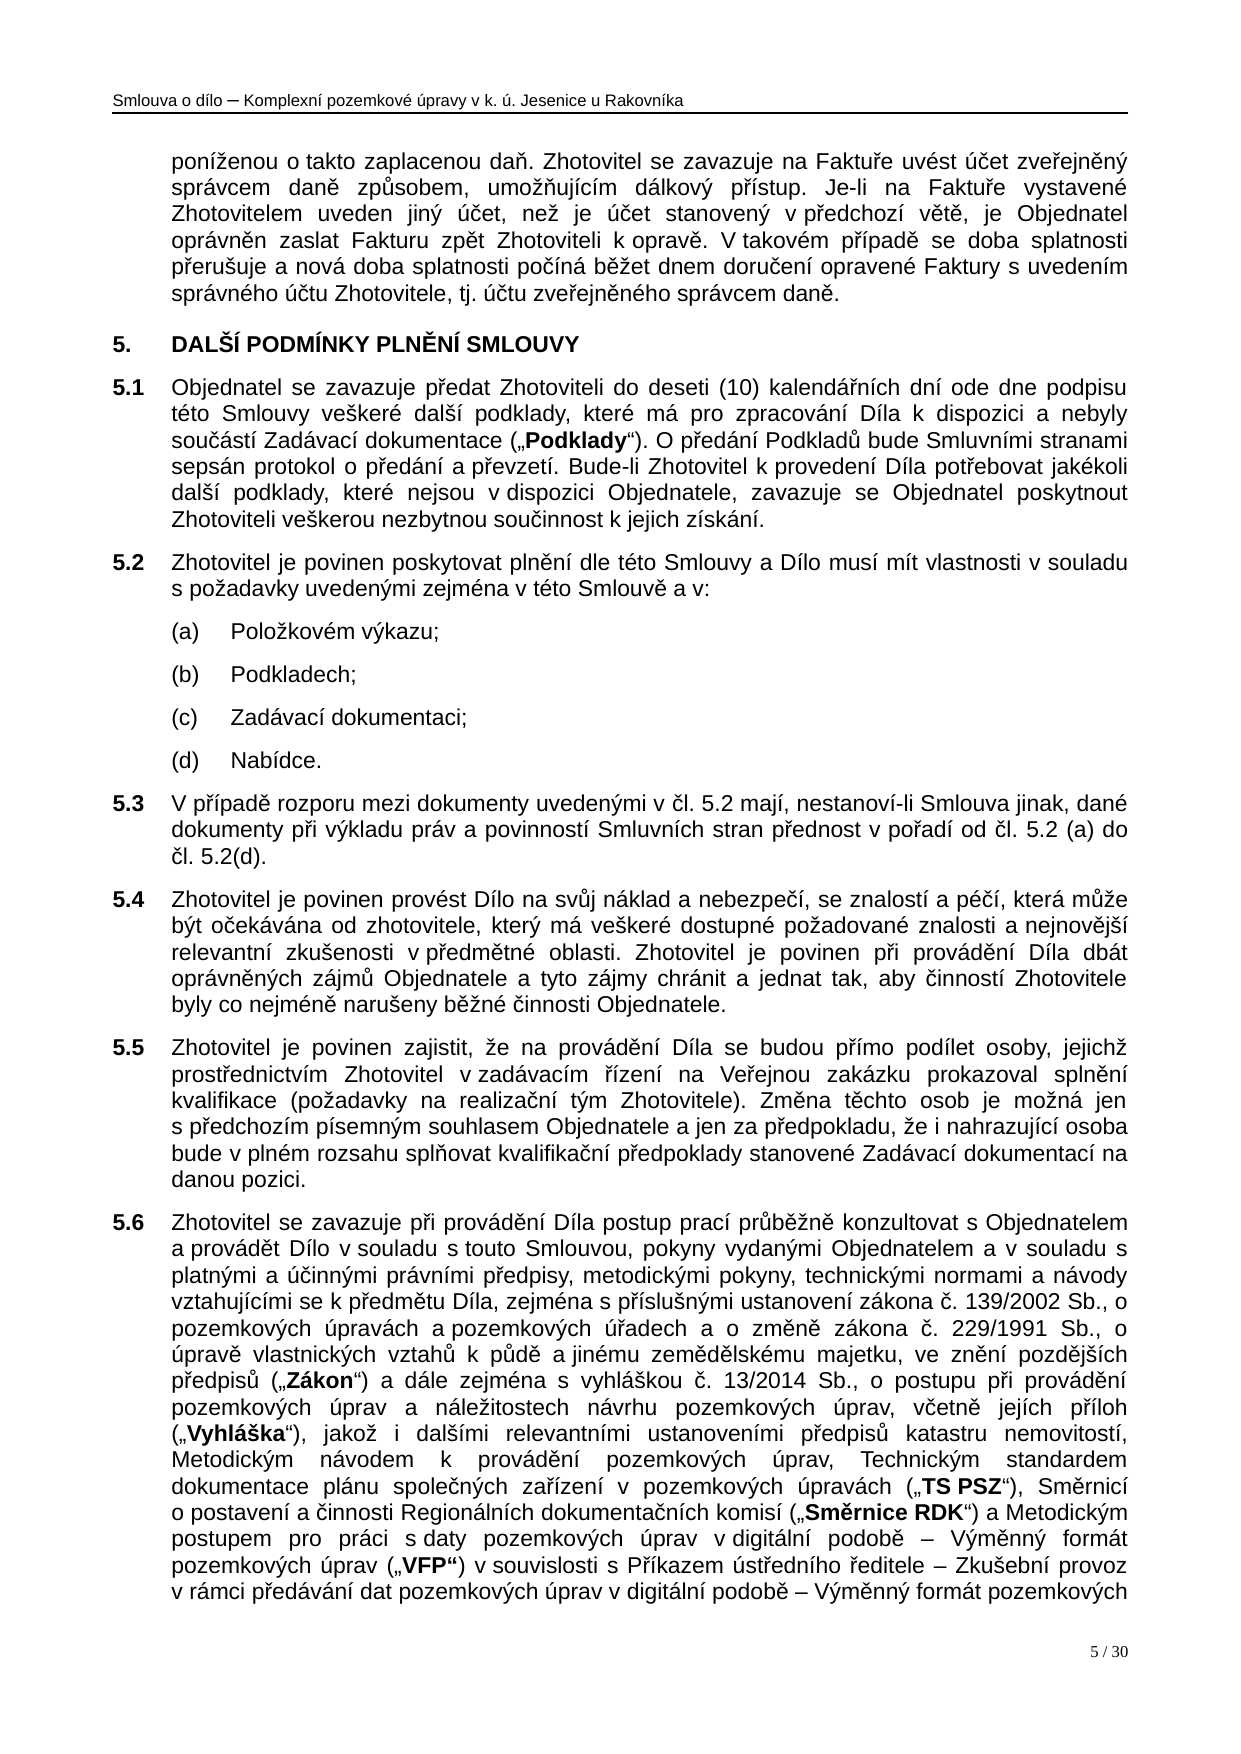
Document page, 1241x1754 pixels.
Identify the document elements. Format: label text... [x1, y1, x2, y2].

list Podkladech; [171, 661, 1128, 687]
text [112, 1209, 1128, 1604]
text Zhotovitel je povinen zajistit, že na provádění Díla se budou přímo podílet osoby, jejichž prostřednictvím Zhotovitel v zadávacím řízení na Veřejnou zakázku prokazoval splnění kvalifikace (požadavky na realizační tým Zhotovitele). Změna těchto osob je možná jen s předchozím písemným souhlasem Objednatele a jen za předpokladu, že i nahrazující osoba bude v plném rozsahu splňovat kvalifikační předpoklady stanovené Zadávací dokumentací na danou pozici. [112, 1034, 1128, 1192]
text V případě rozporu mezi dokumenty uvedenými v čl. 5.2 mají, nestanoví-li Smlouva jinak, dané dokumenty při výkladu práv a povinností Smluvních stran přednost v pořadí od čl. 5.2 (a) do čl. 5.2(d). [112, 790, 1128, 869]
text Zhotovitel je povinen poskytovat plnění dle této Smlouvy a Dílo musí mít vlastnosti v souladu s požadavky uvedenými zejména v této Smlouvě a v: [112, 549, 1128, 601]
list Položkovém výkazu; [171, 618, 1128, 644]
text Objednatel se zavazuje předat Zhotoviteli do deseti (10) kalendářních dní ode dne podpisu této Smlouvy veškeré další podklady, které má pro zpracování Díla k dispozici a nebyly součástí Zadávací dokumentace („Podklady“). O předání Podkladů bude Smluvními stranami sepsán protokol o předání a převzetí. Bude-li Zhotovitel k provedení Díla potřebovat jakékoli další podklady, které nejsou v dispozici Objednatele, zavazuje se Objednatel poskytnout Zhotoviteli veškerou nezbytnou součinnost k jejich získání. [112, 374, 1128, 532]
list Nabídce. [171, 747, 1128, 773]
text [112, 148, 1128, 306]
list Zadávací dokumentaci; [171, 704, 1128, 730]
text Další podmínky Plnění smlouvy [112, 331, 1128, 357]
text Zhotovitel je povinen provést Dílo na svůj náklad a nebezpečí, se znalostí a péčí, která může být očekávána od zhotovitele, který má veškeré dostupné požadované znalosti a nejnovější relevantní zkušenosti v předmětné oblasti. Zhotovitel je povinen při provádění Díla dbát oprávněných zájmů Objednatele a tyto zájmy chránit a jednat tak, aby činností Zhotovitele byly co nejméně narušeny běžné činnosti Objednatele. [112, 886, 1128, 1018]
